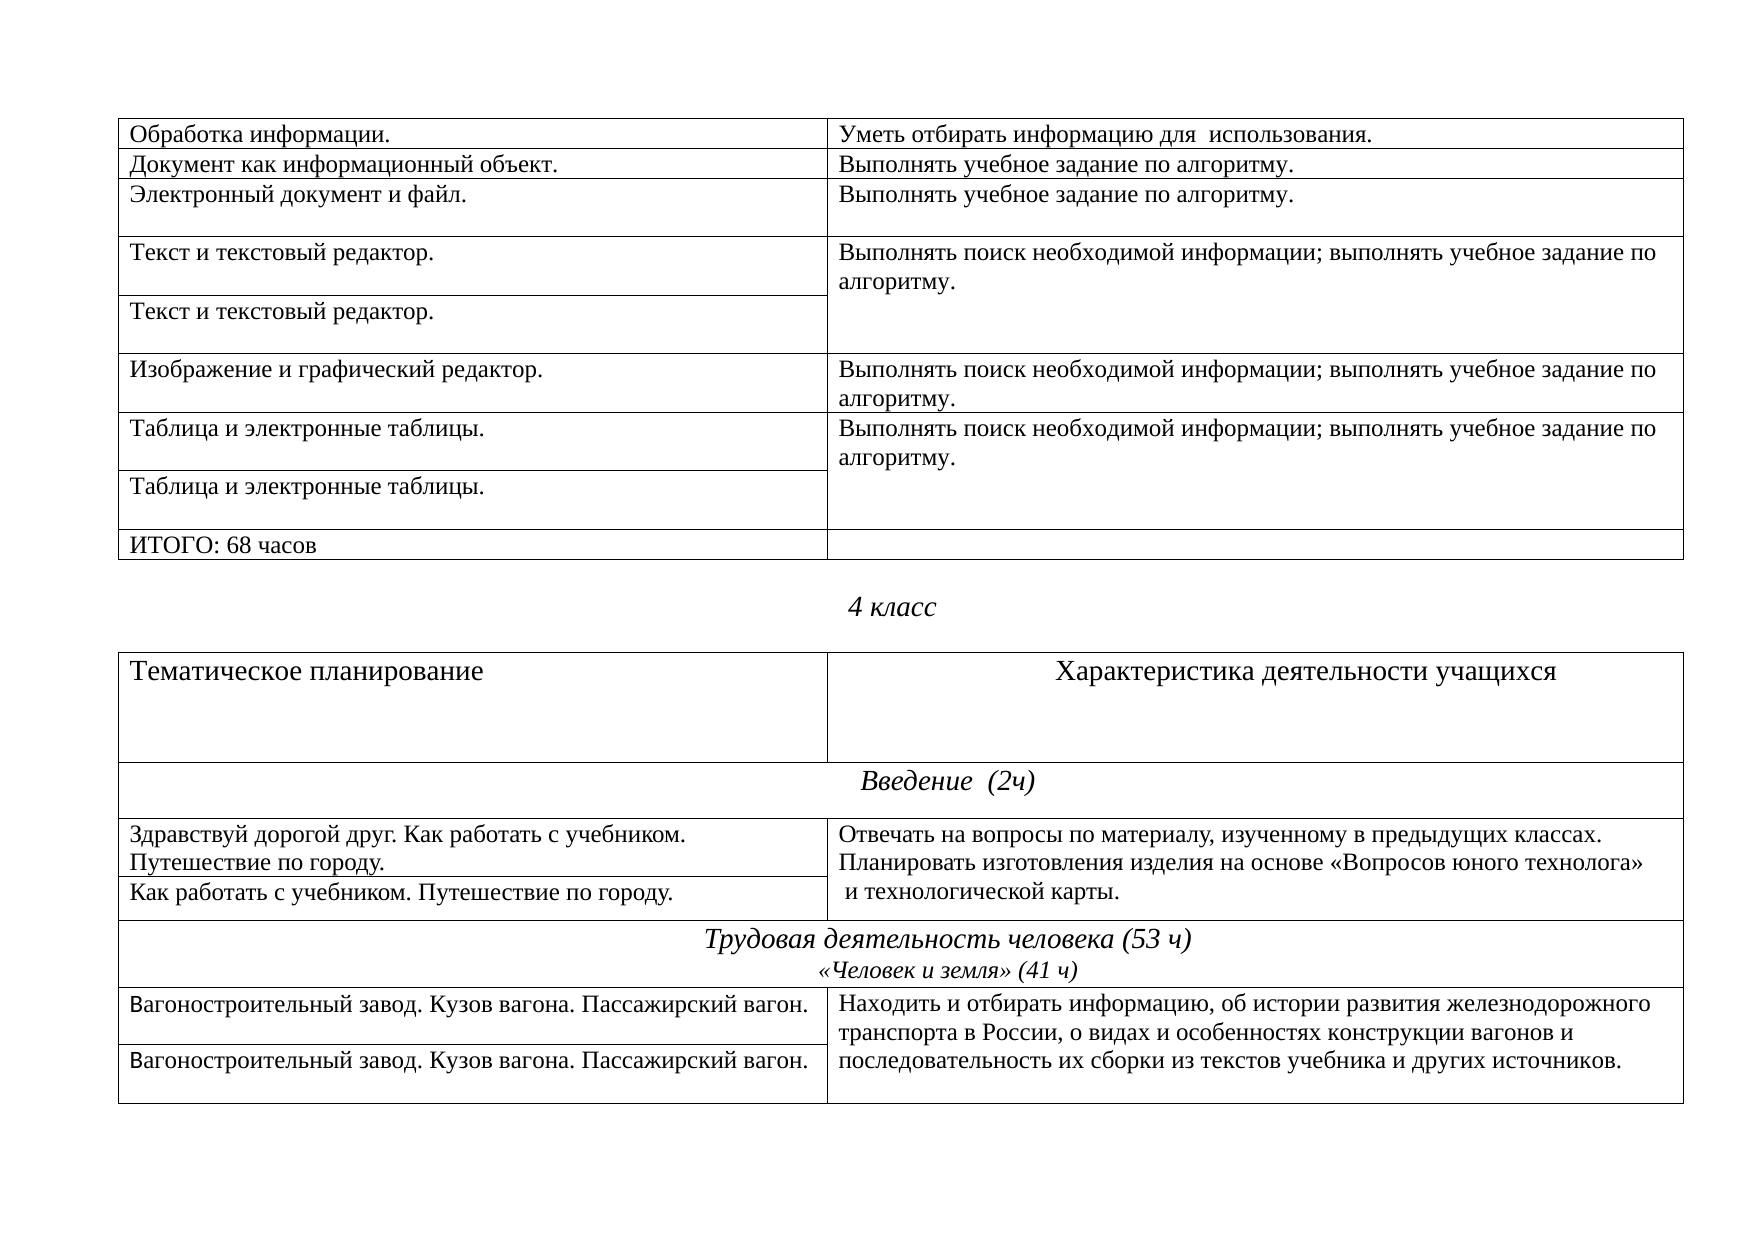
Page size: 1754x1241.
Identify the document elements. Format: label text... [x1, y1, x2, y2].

table_cell Отвечать на вопросы по материалу, изученному в предыдущих классах. Планировать изготовления изделия на основе «Вопросов юного технолога» и технологической карты. [828, 819, 1683, 920]
table_cell Обработка информации. [119, 119, 827, 148]
table_cell Таблица и электронные таблицы. [119, 471, 827, 529]
table_cell Выполнять поиск необходимой информации; выполнять учебное задание по алгоритму. [828, 354, 1683, 412]
table_cell Выполнять поиск необходимой информации; выполнять учебное задание по алгоритму. [828, 413, 1683, 529]
table_cell Находить и отбирать информацию, об истории развития железнодорожного транспорта в России, о видах и особенностях конструкции вагонов и последовательность их сборки из текстов учебника и других источников. Овладеть основами черчения, анализировать конструкцию изделия, выполнять разметку деталей при помощи циркуля. [828, 988, 1683, 1103]
table_cell Выполнять учебное задание по алгоритму. [828, 149, 1683, 178]
table_header Тематическое планирование [119, 653, 827, 762]
table_cell Трудовая деятельность человека (53 ч) «Человек и земля» (41 ч) [119, 921, 1683, 987]
table_cell Выполнять учебное задание по алгоритму. [828, 179, 1683, 236]
table_cell Таблица и электронные таблицы. [119, 413, 827, 470]
table_cell Электронный документ и файл. [119, 179, 827, 236]
table_header Характеристика деятельности учащихся [828, 653, 1683, 762]
text 4 класс [162, 589, 1636, 622]
table_cell Как работать с учебником. Путешествие по городу. [119, 877, 827, 920]
table_cell Введение (2ч) [119, 763, 1683, 818]
table_cell Здравствуй дорогой друг. Как работать с учебником. Путешествие по городу. [119, 819, 827, 876]
table_cell Текст и текстовый редактор. [119, 296, 827, 353]
table_cell [828, 530, 1683, 559]
table_cell ИТОГО: 68 часов [119, 530, 827, 559]
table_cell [828, 119, 1683, 148]
table_cell Изображение и графический редактор. [119, 354, 827, 412]
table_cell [119, 988, 827, 1043]
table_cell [119, 1045, 827, 1103]
table_cell Текст и текстовый редактор. [119, 237, 827, 295]
table_cell Выполнять поиск необходимой информации; выполнять учебное задание по алгоритму. [828, 237, 1683, 353]
table_cell Документ как информационный объект. [119, 149, 827, 178]
